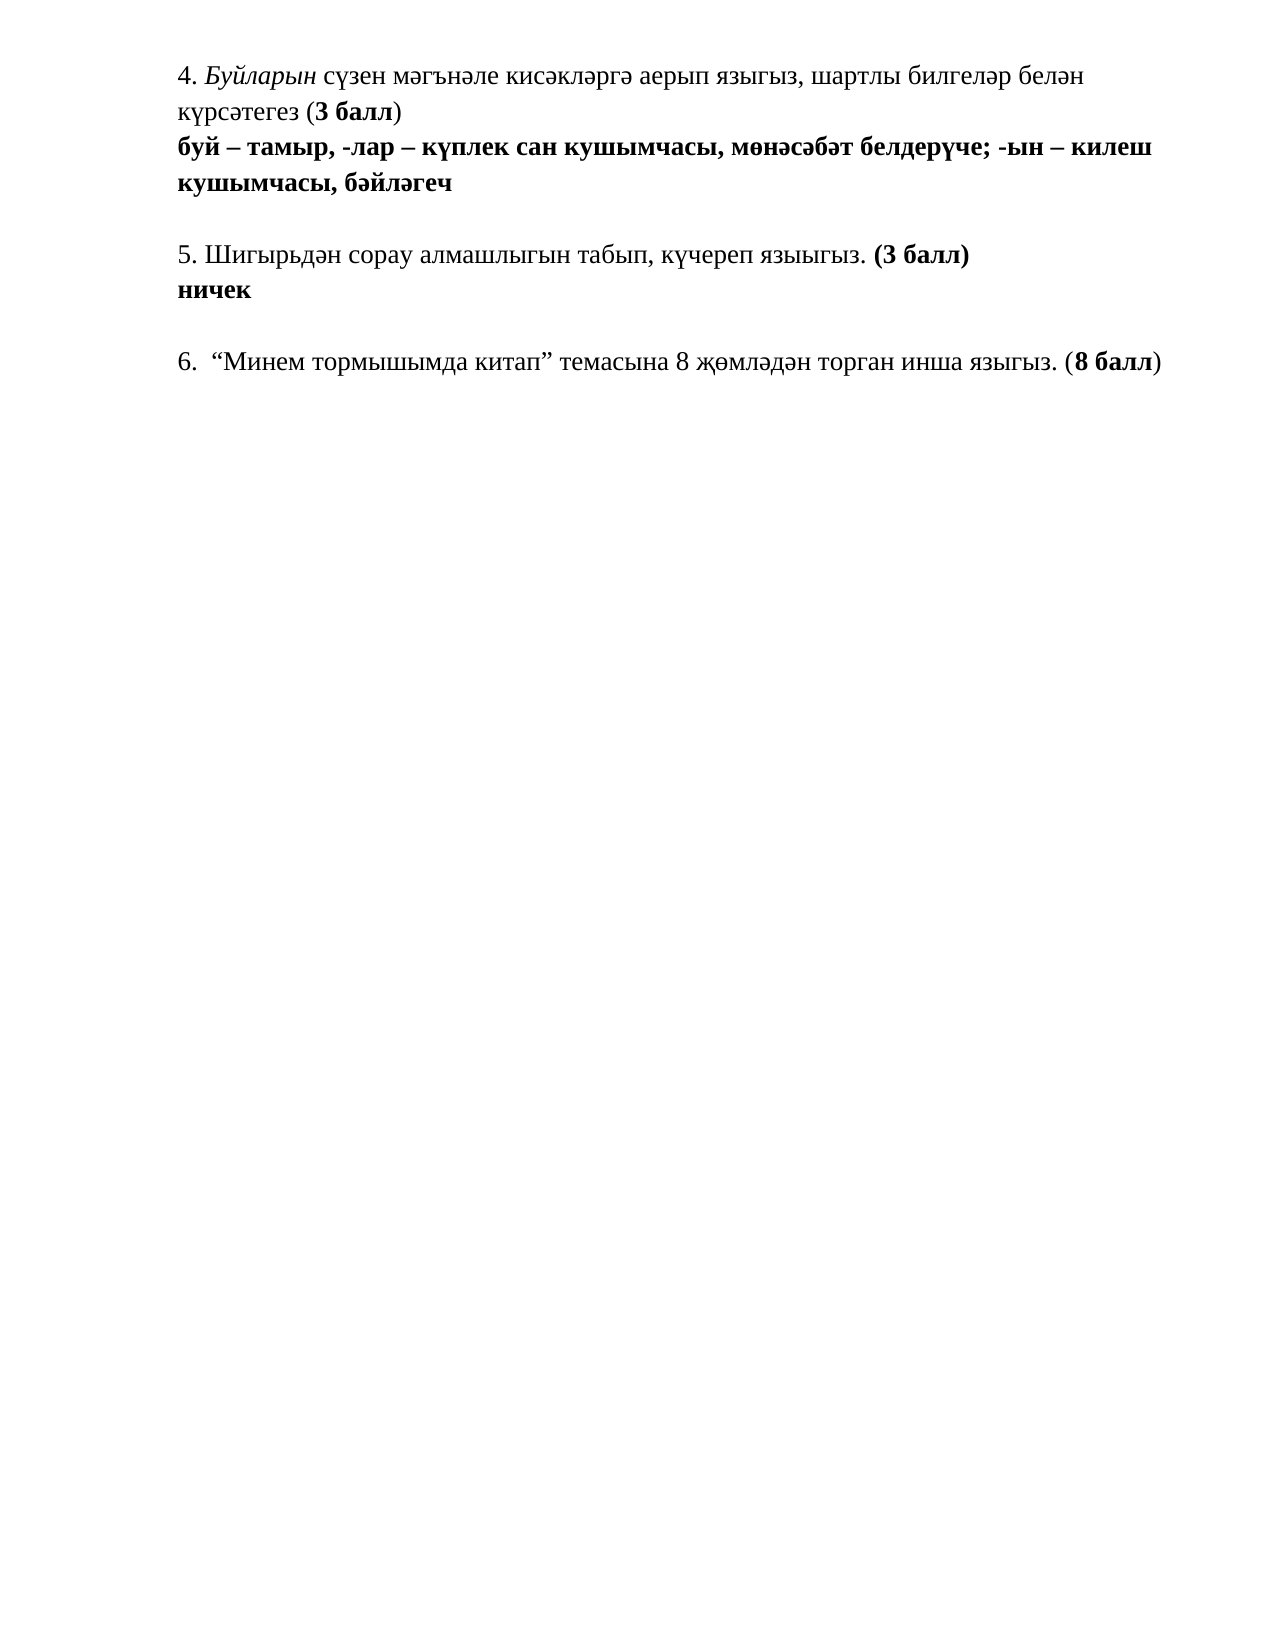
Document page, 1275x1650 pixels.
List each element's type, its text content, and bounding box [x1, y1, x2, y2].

text ничек [177, 273, 1186, 304]
text 5. Шигырьдән сорау алмашлыгын табып, күчереп языыгыз. (3 балл) [177, 238, 1186, 269]
text буй – тамыр, -лар – күплек сан кушымчасы, мөнәсәбәт белдерүче; -ын – килеш кушымчасы, бәйләгеч [177, 131, 1186, 197]
text 6. “Минем тормышымда китап” темасына 8 җөмләдән торган инша языгыз. (8 балл) [177, 345, 1186, 376]
text 4. Буйларын сүзен мәгънәле кисәкләргә аерып языгыз, шартлы билгеләр белән күрсәтегез (3 балл) [177, 59, 1186, 126]
